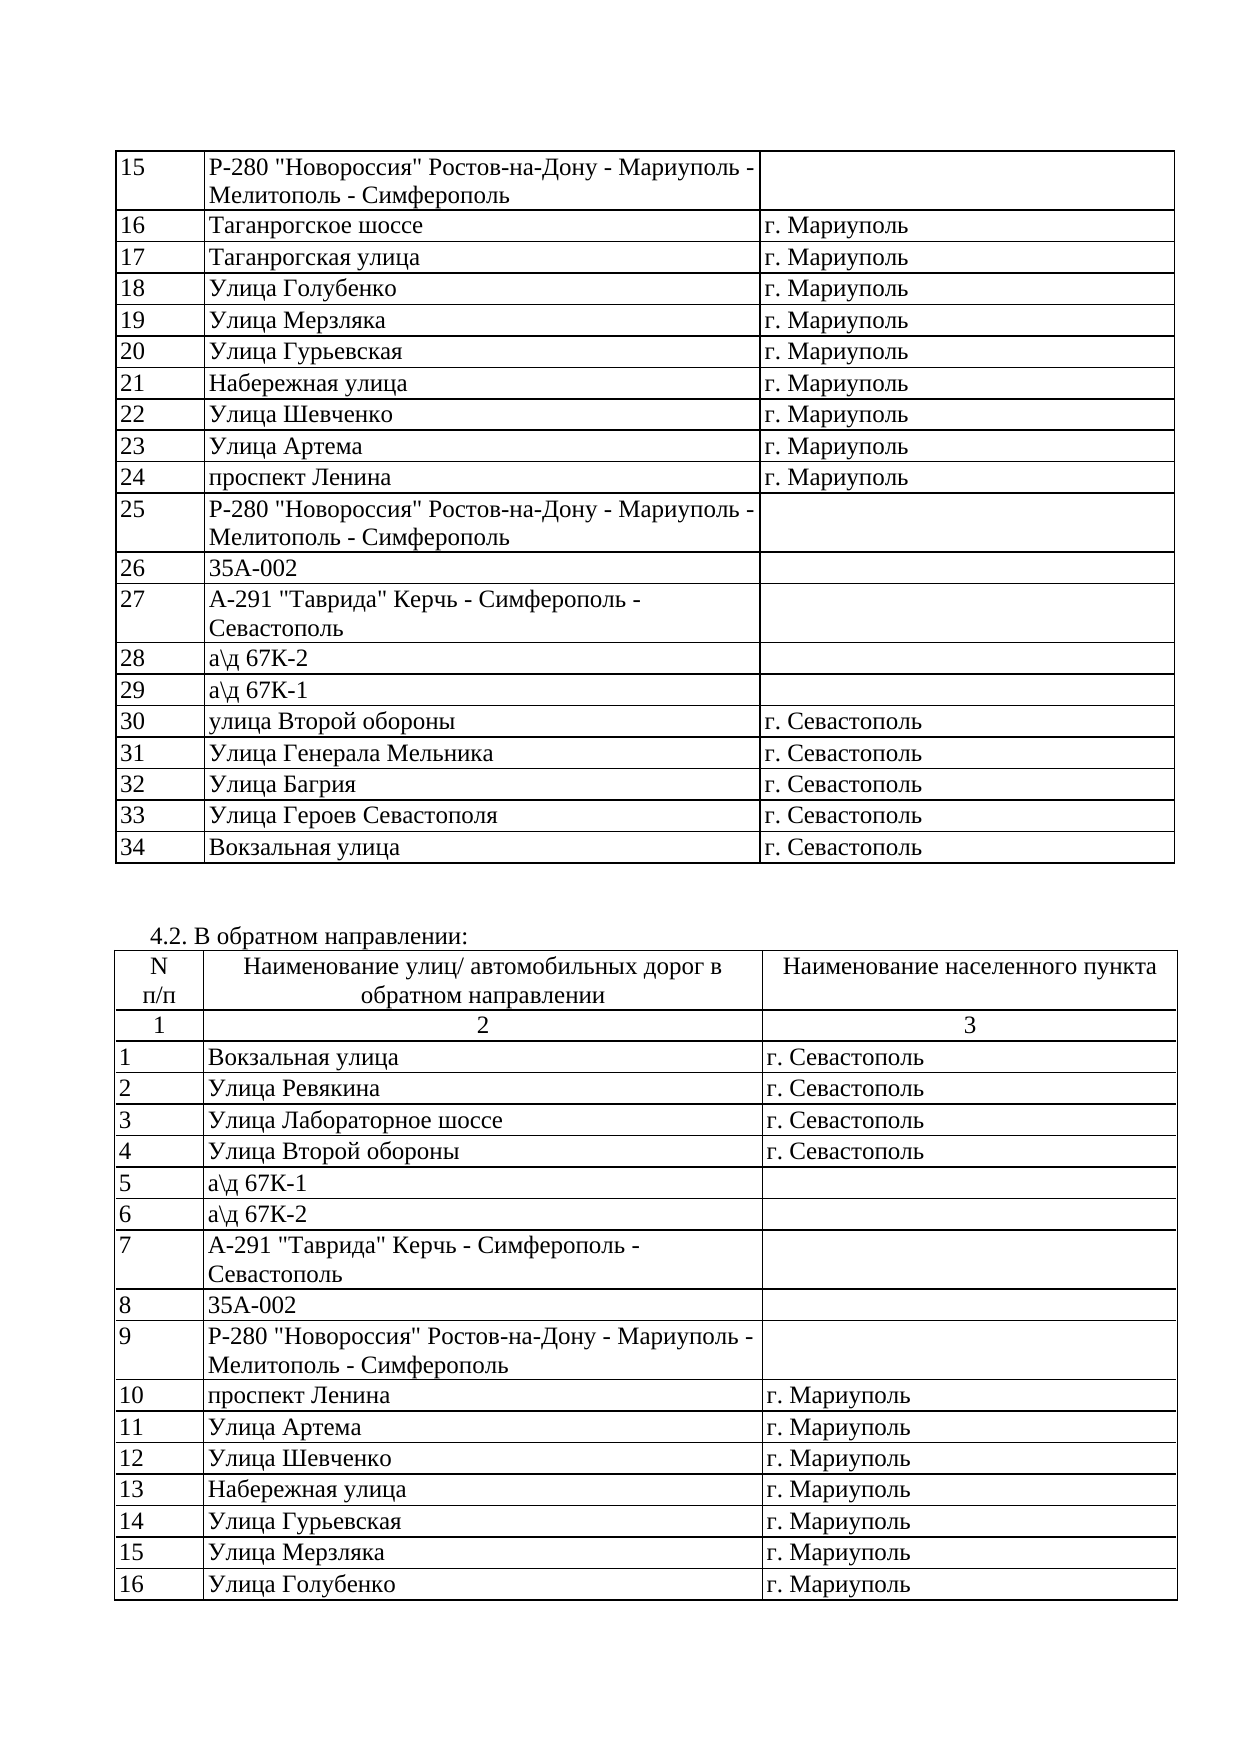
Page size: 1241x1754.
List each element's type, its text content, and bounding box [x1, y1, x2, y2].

table_header Наименование населенного пункта [763, 951, 1177, 1009]
table_cell г. Севастополь [761, 738, 1174, 768]
table_cell 27 [117, 584, 204, 642]
table_cell г. Севастополь [761, 706, 1174, 736]
table_cell г. Мариуполь [761, 211, 1174, 241]
table_cell [763, 1198, 1177, 1229]
table_cell 15 [115, 1537, 203, 1567]
table_cell Улица Шевченко [205, 400, 759, 429]
table_cell 28 [117, 643, 204, 673]
table_cell 20 [117, 337, 204, 366]
table_cell [763, 1320, 1177, 1379]
table_cell Таганрогское шоссе [205, 211, 759, 241]
table_header Наименование улиц/ автомобильных дорог в обратном направлении [204, 951, 762, 1009]
table_cell Улица Артема [204, 1412, 762, 1442]
table_cell Улица Героев Севастополя [205, 801, 759, 831]
table_cell а\д 67К-1 [205, 675, 759, 705]
table_cell 30 [117, 706, 204, 736]
table_cell 2 [115, 1073, 203, 1103]
table_cell г. Севастополь [761, 832, 1174, 862]
table_cell 5 [115, 1167, 203, 1198]
table_cell г. Мариуполь [761, 337, 1174, 366]
table_cell Таганрогская улица [205, 242, 759, 272]
table_cell г. Мариуполь [761, 274, 1174, 303]
table_cell А-291 "Таврида" Керчь - Симферополь - Севастополь [205, 584, 759, 642]
table_cell Р-280 "Новороссия" Ростов-на-Дону - Мариуполь - Мелитополь - Симферополь [205, 152, 759, 209]
table_cell 9 [115, 1321, 203, 1379]
table_cell 6 [115, 1199, 203, 1229]
table_cell 3 [115, 1104, 203, 1135]
table_cell а\д 67К-2 [204, 1199, 762, 1229]
table_cell Улица Артема [205, 431, 759, 461]
table_cell 11 [115, 1411, 203, 1442]
table_cell [763, 1288, 1177, 1319]
table_cell 35А-002 [204, 1290, 762, 1319]
table_cell г. Мариуполь [763, 1536, 1177, 1567]
table_cell 14 [115, 1506, 203, 1536]
table_cell г. Севастополь [763, 1040, 1177, 1072]
table_cell [763, 1229, 1177, 1288]
table_cell 26 [117, 553, 204, 583]
table_cell 23 [117, 431, 204, 461]
table_cell 17 [117, 242, 204, 272]
table_cell Набережная улица [204, 1475, 762, 1504]
table_cell проспект Ленина [205, 462, 759, 492]
table_cell г. Мариуполь [761, 242, 1174, 272]
text 4.2. В обратном направлении: [150, 921, 1090, 950]
table_cell 12 [115, 1443, 203, 1473]
table_cell 18 [117, 274, 204, 303]
table_cell Улица Голубенко [205, 274, 759, 303]
table_cell г. Севастополь [761, 769, 1174, 799]
table_cell Улица Ревякина [204, 1073, 762, 1103]
table_cell Вокзальная улица [205, 832, 759, 862]
table_cell г. Мариуполь [763, 1410, 1177, 1442]
table_cell а\д 67К-2 [205, 643, 759, 673]
table_cell 4 [115, 1136, 203, 1166]
table_cell [761, 643, 1174, 673]
table_cell [761, 553, 1174, 583]
table_cell г. Мариуполь [761, 305, 1174, 335]
table_cell 21 [117, 368, 204, 398]
table_cell г. Мариуполь [763, 1505, 1177, 1536]
table_cell Улица Гурьевская [204, 1506, 762, 1536]
table_cell г. Севастополь [763, 1135, 1177, 1166]
table_cell Улица Мерзляка [205, 305, 759, 335]
table_cell 2 [204, 1011, 762, 1040]
table_cell [761, 494, 1174, 551]
table_cell г. Севастополь [763, 1072, 1177, 1103]
table_cell Набережная улица [205, 368, 759, 398]
table_cell 22 [117, 400, 204, 429]
table_cell 8 [115, 1289, 203, 1319]
table_cell 3 [763, 1009, 1177, 1040]
table_cell Вокзальная улица [204, 1042, 762, 1072]
table_cell 25 [117, 494, 204, 551]
table_cell 13 [115, 1474, 203, 1504]
table_cell г. Мариуполь [763, 1568, 1177, 1599]
table_cell г. Мариуполь [761, 400, 1174, 429]
table_header N п/п [115, 951, 203, 1009]
table_cell 7 [115, 1230, 203, 1288]
table_cell Улица Генерала Мельника [205, 738, 759, 768]
table_cell Улица Лабораторное шоссе [204, 1105, 762, 1135]
table_cell г. Севастополь [763, 1103, 1177, 1135]
table_cell 15 [117, 152, 204, 209]
table_cell 34 [117, 832, 204, 862]
table_cell 33 [117, 801, 204, 831]
table_cell г. Мариуполь [761, 462, 1174, 492]
table_cell а\д 67К-1 [204, 1168, 762, 1198]
table_cell Р-280 "Новороссия" Ростов-на-Дону - Мариуполь - Мелитополь - Симферополь [204, 1321, 762, 1379]
table_cell 1 [115, 1010, 203, 1040]
table_cell г. Мариуполь [763, 1379, 1177, 1410]
table_cell проспект Ленина [204, 1380, 762, 1410]
table_cell г. Мариуполь [763, 1442, 1177, 1473]
table_cell 32 [117, 769, 204, 799]
table_cell улица Второй обороны [205, 706, 759, 736]
table_cell г. Мариуполь [761, 431, 1174, 461]
table_cell [763, 1166, 1177, 1198]
table_cell [761, 152, 1174, 209]
table_cell 31 [117, 738, 204, 768]
table_cell А-291 "Таврида" Керчь - Симферополь - Севастополь [204, 1231, 762, 1288]
table_cell 29 [117, 675, 204, 705]
table_cell 16 [115, 1569, 203, 1599]
table_cell Улица Второй обороны [204, 1136, 762, 1166]
table_cell г. Мариуполь [761, 368, 1174, 398]
table_cell Р-280 "Новороссия" Ростов-на-Дону - Мариуполь - Мелитополь - Симферополь [205, 494, 759, 551]
table_cell г. Севастополь [761, 801, 1174, 831]
table_cell 24 [117, 462, 204, 492]
table_cell Улица Голубенко [204, 1569, 762, 1599]
table_cell 1 [115, 1041, 203, 1072]
table_cell Улица Гурьевская [205, 337, 759, 366]
table_cell г. Мариуполь [763, 1473, 1177, 1504]
table_cell 16 [117, 211, 204, 241]
table_cell [761, 675, 1174, 705]
table_cell 19 [117, 305, 204, 335]
table_cell [761, 584, 1174, 642]
table_cell 35А-002 [205, 553, 759, 583]
table_cell Улица Шевченко [204, 1443, 762, 1473]
table_cell 10 [115, 1380, 203, 1410]
table_cell Улица Мерзляка [204, 1538, 762, 1567]
table_cell Улица Багрия [205, 769, 759, 799]
